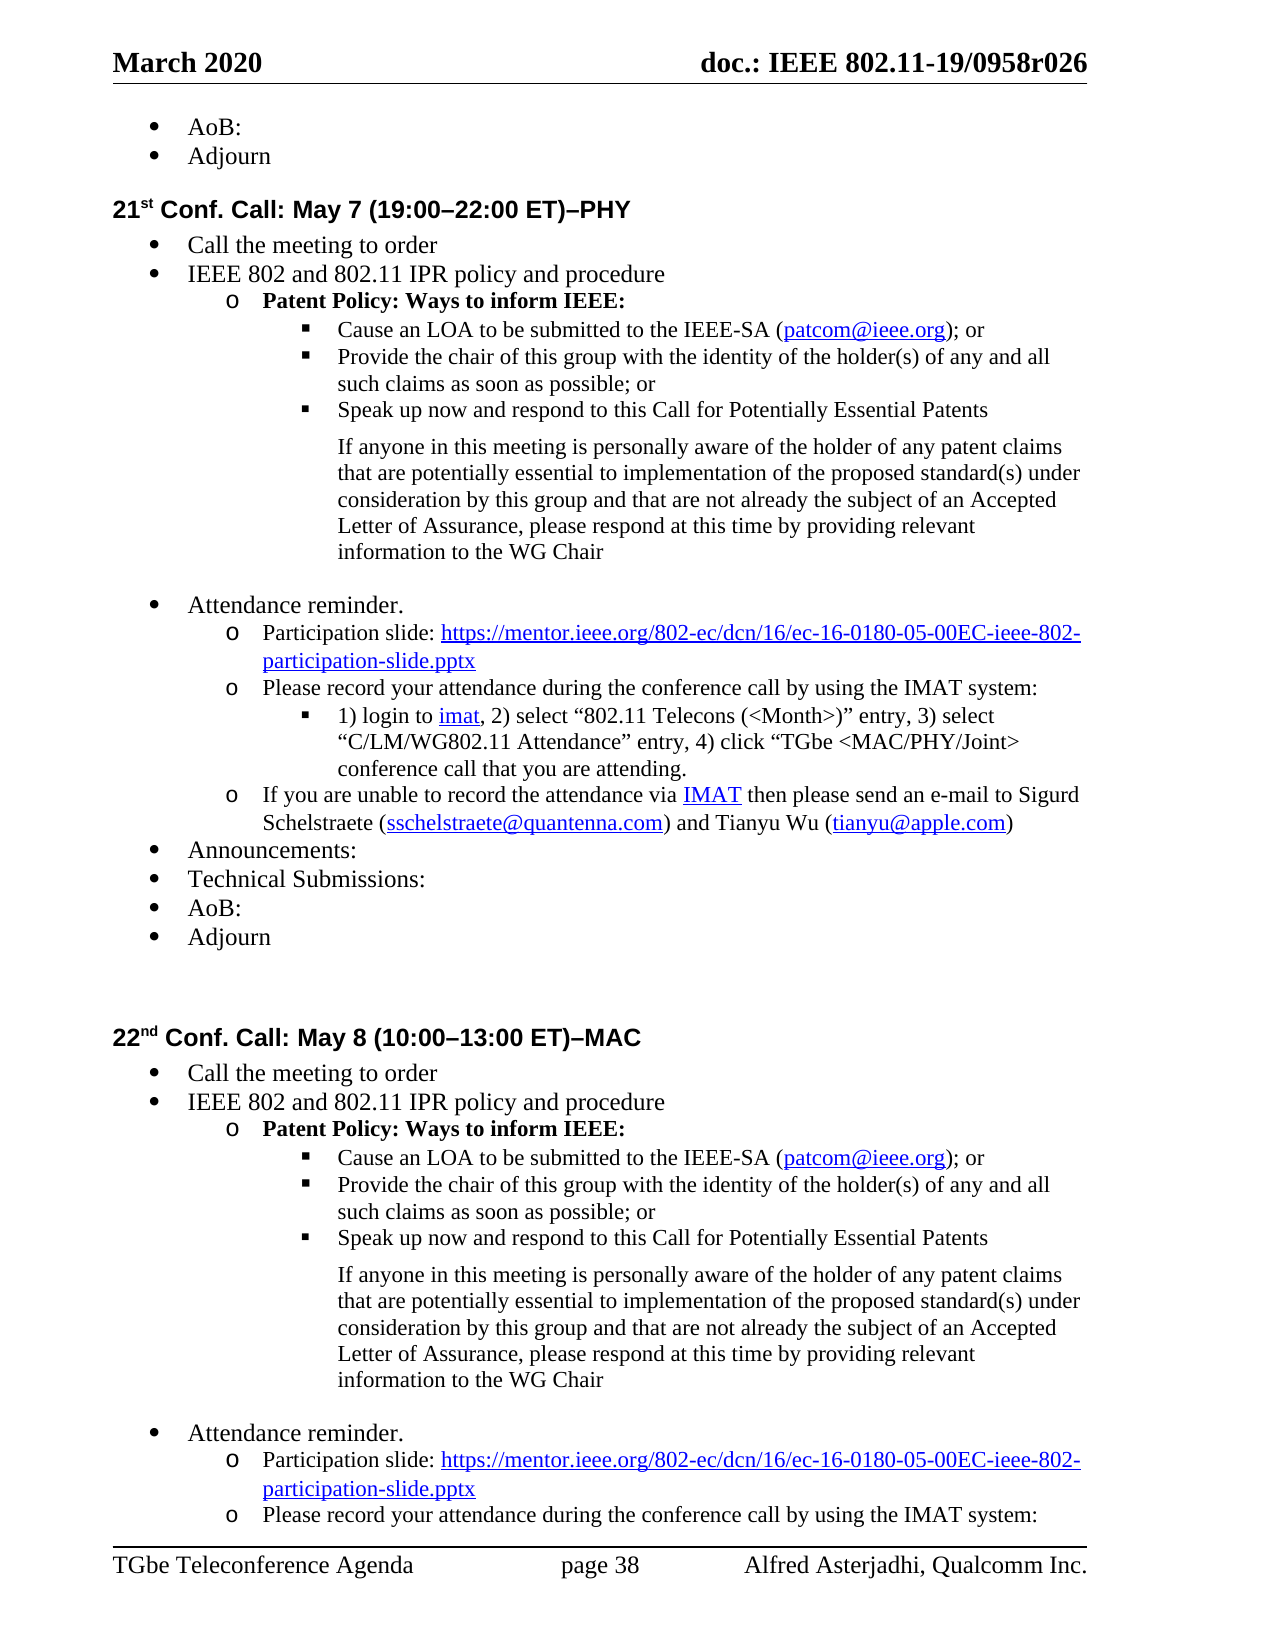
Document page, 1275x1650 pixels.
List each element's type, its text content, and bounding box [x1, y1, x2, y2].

list Provide the chair of this group with the identity of the holder(s) of any and all such claims as soon as possible; or [300, 1171, 1087, 1224]
list Technical Submissions: [150, 864, 1087, 893]
list Attendance reminder. [150, 590, 1087, 618]
list Adjourn [150, 141, 1087, 170]
list AoB: [150, 893, 1087, 922]
subtitle 21st Conf. Call: May 7 (19:00–22:00 ET)–PHY [112, 195, 1087, 224]
list Cause an LOA to be submitted to the IEEE-SA (patcom@ieee.org); or [300, 1144, 1087, 1171]
list Adjourn [150, 922, 1087, 951]
list Call the meeting to order [150, 230, 1087, 259]
list Provide the chair of this group with the identity of the holder(s) of any and all such claims as soon as possible; or [300, 343, 1087, 396]
list AoB: [150, 112, 1087, 141]
list Cause an LOA to be submitted to the IEEE-SA (patcom@ieee.org); or [300, 316, 1087, 343]
list IEEE 802 and 802.11 IPR policy and procedure [150, 1087, 1087, 1115]
list 1) login to imat, 2) select “802.11 Telecons (<Month>)” entry, 3) select “C/LM/WG802.11 Attendance” entry, 4) click “TGbe <MAC/PHY/Joint> conference call that you are attending. [300, 702, 1087, 781]
subtitle 22nd Conf. Call: May 8 (10:00–13:00 ET)–MAC [112, 1023, 1087, 1052]
list IEEE 802 and 802.11 IPR policy and procedure [150, 259, 1087, 287]
list Please record your attendance during the conference call by using the IMAT system: [225, 1502, 1087, 1530]
list Speak up now and respond to this Call for Potentially Essential Patents [300, 1224, 1087, 1250]
list Call the meeting to order [150, 1058, 1087, 1087]
list Announcements: [150, 836, 1087, 864]
list Please record your attendance during the conference call by using the IMAT system: [225, 674, 1087, 702]
list Patent Policy: Ways to inform IEEE: [225, 1115, 1087, 1144]
list Patent Policy: Ways to inform IEEE: [225, 287, 1087, 316]
list Speak up now and respond to this Call for Potentially Essential Patents [300, 396, 1087, 423]
list Participation slide: https://mentor.ieee.org/802-ec/dcn/16/ec-16-0180-05-00EC-ieee-802-participation-slide.pptx [225, 1446, 1087, 1502]
list Attendance reminder. [150, 1418, 1087, 1446]
list If you are unable to record the attendance via IMAT then please send an e-mail to Sigurd Schelstraete (sschelstraete@quantenna.com) and Tianyu Wu (tianyu@apple.com) [225, 781, 1087, 836]
list Participation slide: https://mentor.ieee.org/802-ec/dcn/16/ec-16-0180-05-00EC-ieee-802-participation-slide.pptx [225, 618, 1087, 674]
